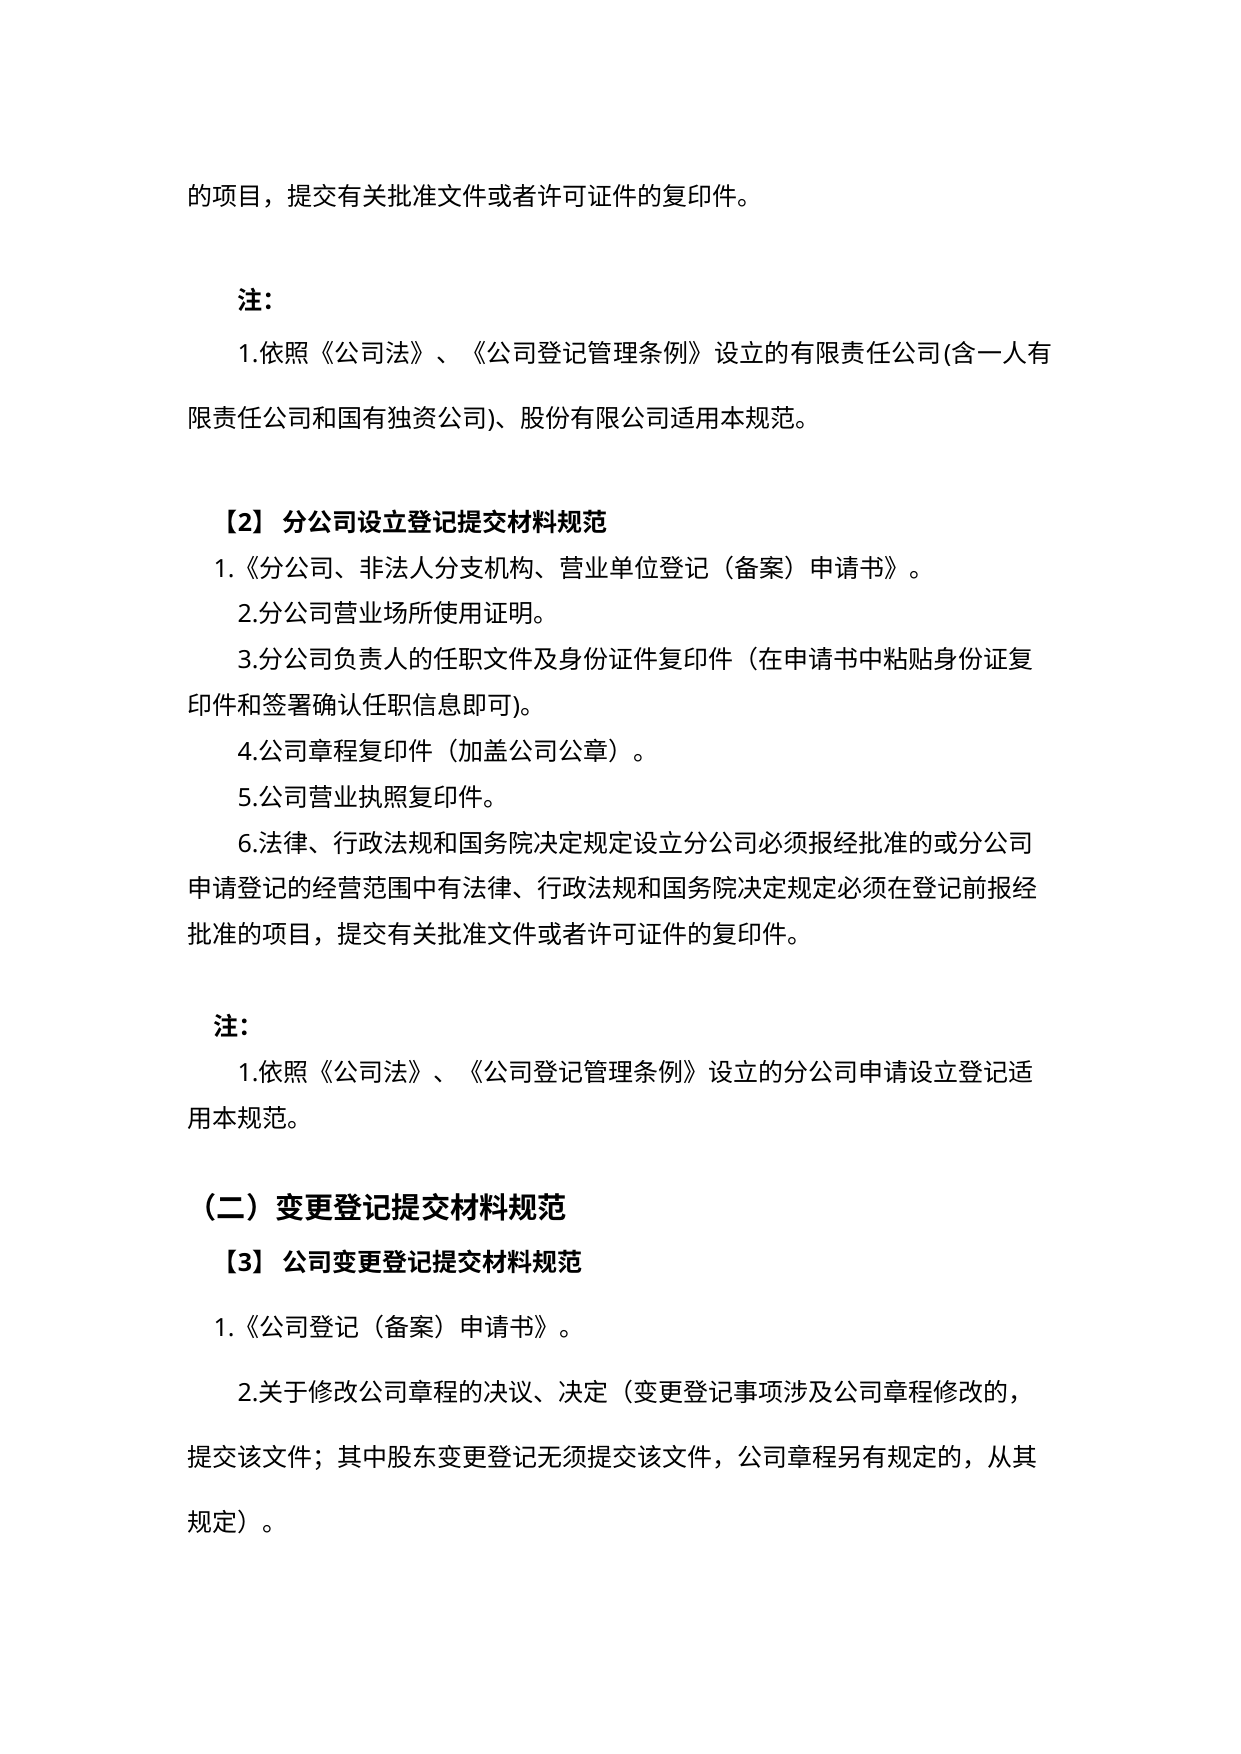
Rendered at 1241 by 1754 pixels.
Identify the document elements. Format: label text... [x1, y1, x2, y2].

text 5.公司营业执照复印件。 [187, 769, 1053, 815]
text 注： [187, 273, 1053, 319]
text （二）变更登记提交材料规范 [187, 1182, 1053, 1228]
text 2.关于修改公司章程的决议、决定（变更登记事项涉及公司章程修改的，提交该文件；其中股东变更登记无须提交该文件，公司章程另有规定的，从其规定）。 [187, 1358, 1053, 1553]
text 1.依照《公司法》、《公司登记管理条例》设立的分公司申请设立登记适用本规范。 [187, 1044, 1053, 1136]
text 1.《分公司、非法人分支机构、营业单位登记（备案）申请书》。 [187, 540, 1053, 586]
text 【2】 分公司设立登记提交材料规范 [187, 494, 1053, 540]
text 3.分公司负责人的任职文件及身份证件复印件（在申请书中粘贴身份证复印件和签署确认任职信息即可)。 [187, 632, 1053, 724]
text 1.《公司登记（备案）申请书》。 [187, 1293, 1053, 1358]
text 2.分公司营业场所使用证明。 [187, 586, 1053, 632]
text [187, 162, 1053, 227]
text 注： [187, 999, 1053, 1044]
text 1.依照《公司法》、《公司登记管理条例》设立的有限责任公司(含一人有限责任公司和国有独资公司)、股份有限公司适用本规范。 [187, 319, 1053, 449]
text 4.公司章程复印件（加盖公司公章）。 [187, 724, 1053, 769]
text 【3】 公司变更登记提交材料规范 [187, 1228, 1053, 1293]
text 6.法律、行政法规和国务院决定规定设立分公司必须报经批准的或分公司申请登记的经营范围中有法律、行政法规和国务院决定规定必须在登记前报经批准的项目，提交有关批准文件或者许可证件的复印件。 [187, 815, 1053, 953]
